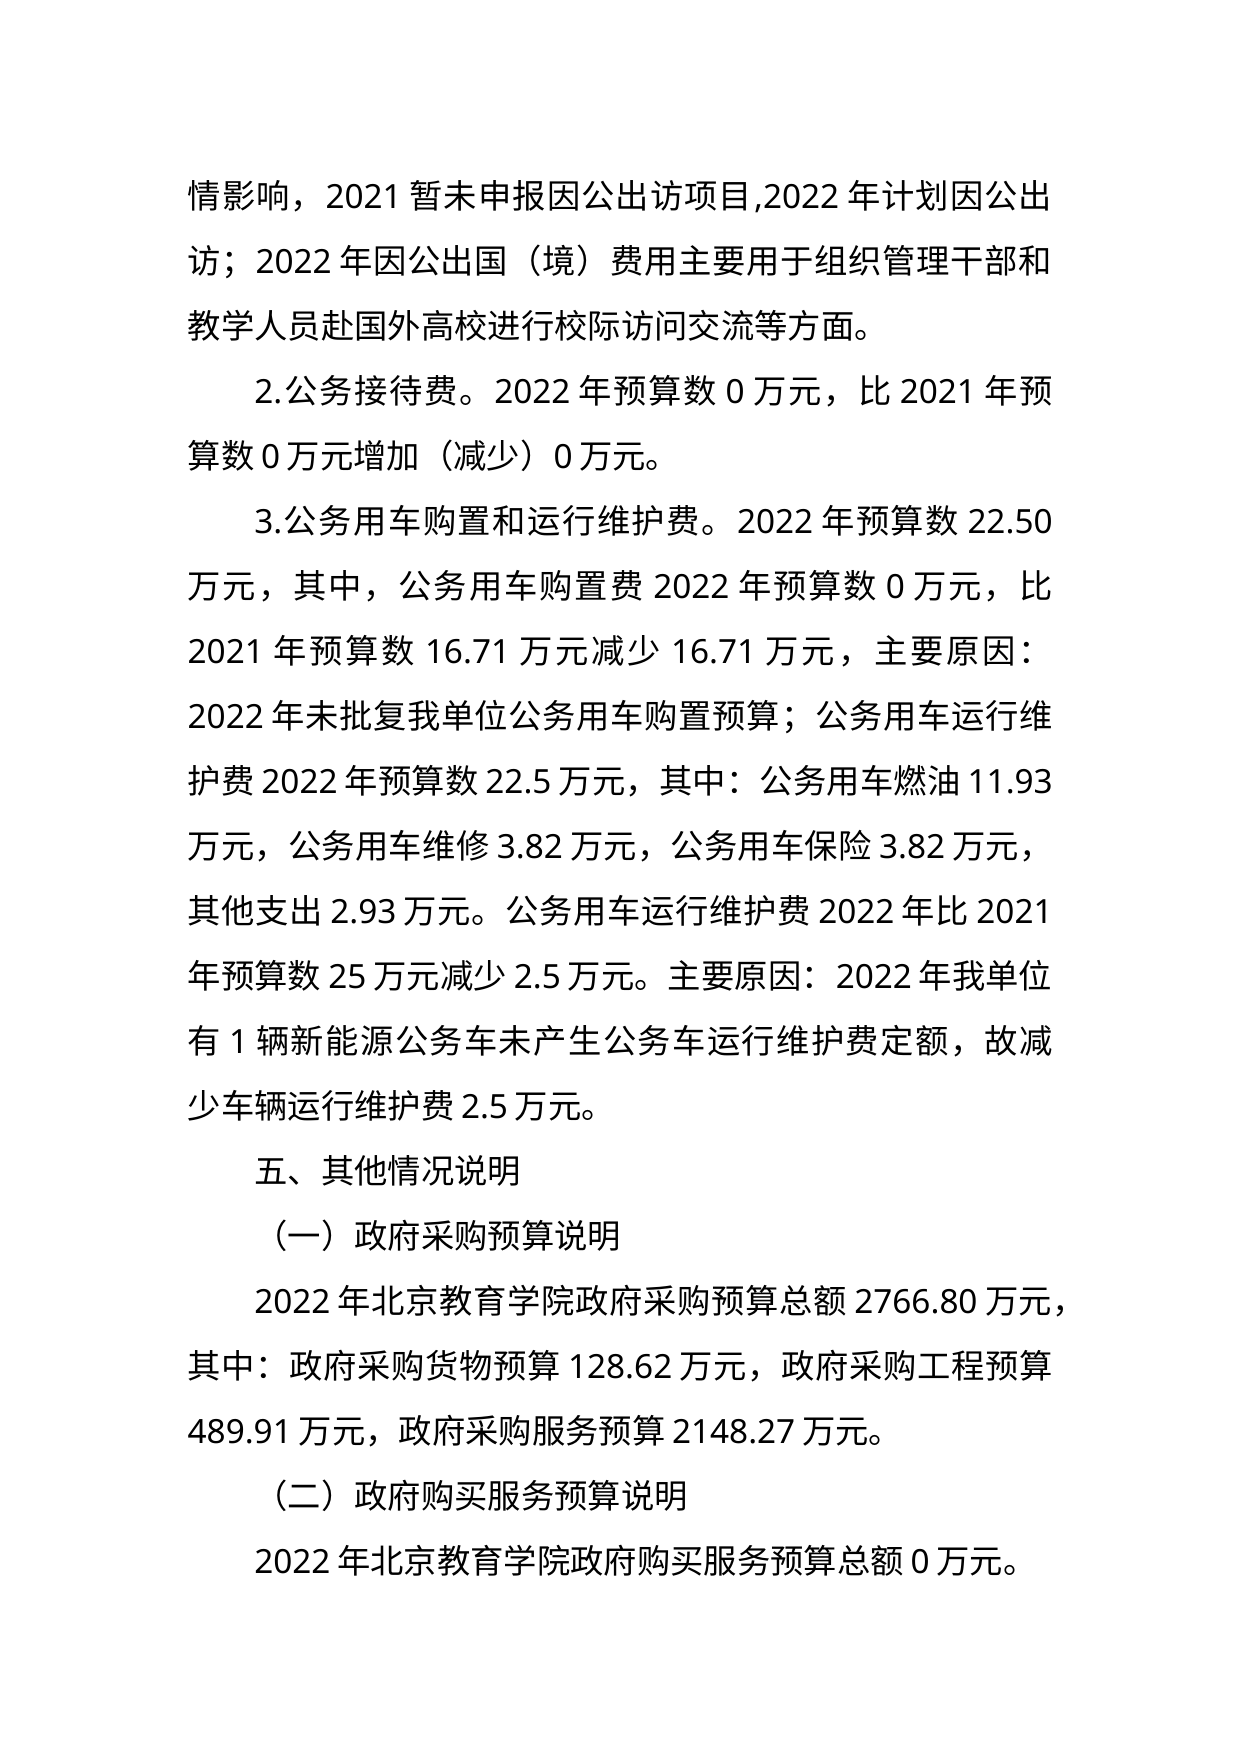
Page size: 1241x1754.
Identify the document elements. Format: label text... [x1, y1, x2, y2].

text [187, 162, 1053, 357]
text 2022年北京教育学院政府购买服务预算总额0万元。 [187, 1527, 1053, 1592]
text 2022年北京教育学院政府采购预算总额2766.80万元，其中：政府采购货物预算128.62万元，政府采购工程预算489.91万元，政府采购服务预算2148.27万元。 [187, 1267, 1053, 1462]
text （一）政府采购预算说明 [187, 1202, 1053, 1267]
text 2.公务接待费。2022年预算数0万元，比2021年预算数0万元增加（减少）0万元。 [187, 357, 1053, 487]
text 3.公务用车购置和运行维护费。2022年预算数22.50万元，其中，公务用车购置费2022年预算数0万元，比2021年预算数16.71万元减少16.71万元，主要原因：2022年未批复我单位公务用车购置预算；公务用车运行维护费2022年预算数22.5万元，其中：公务用车燃油11.93万元，公务用车维修3.82万元，公务用车保险3.82万元，其他支出2.93万元。公务用车运行维护费2022年比2021年预算数25万元减少2.5万元。主要原因：2022年我单位有1辆新能源公务车未产生公务车运行维护费定额，故减少车辆运行维护费2.5万元。 [187, 487, 1053, 1137]
text 五、其他情况说明 [187, 1137, 1053, 1202]
text （二）政府购买服务预算说明 [187, 1462, 1053, 1527]
